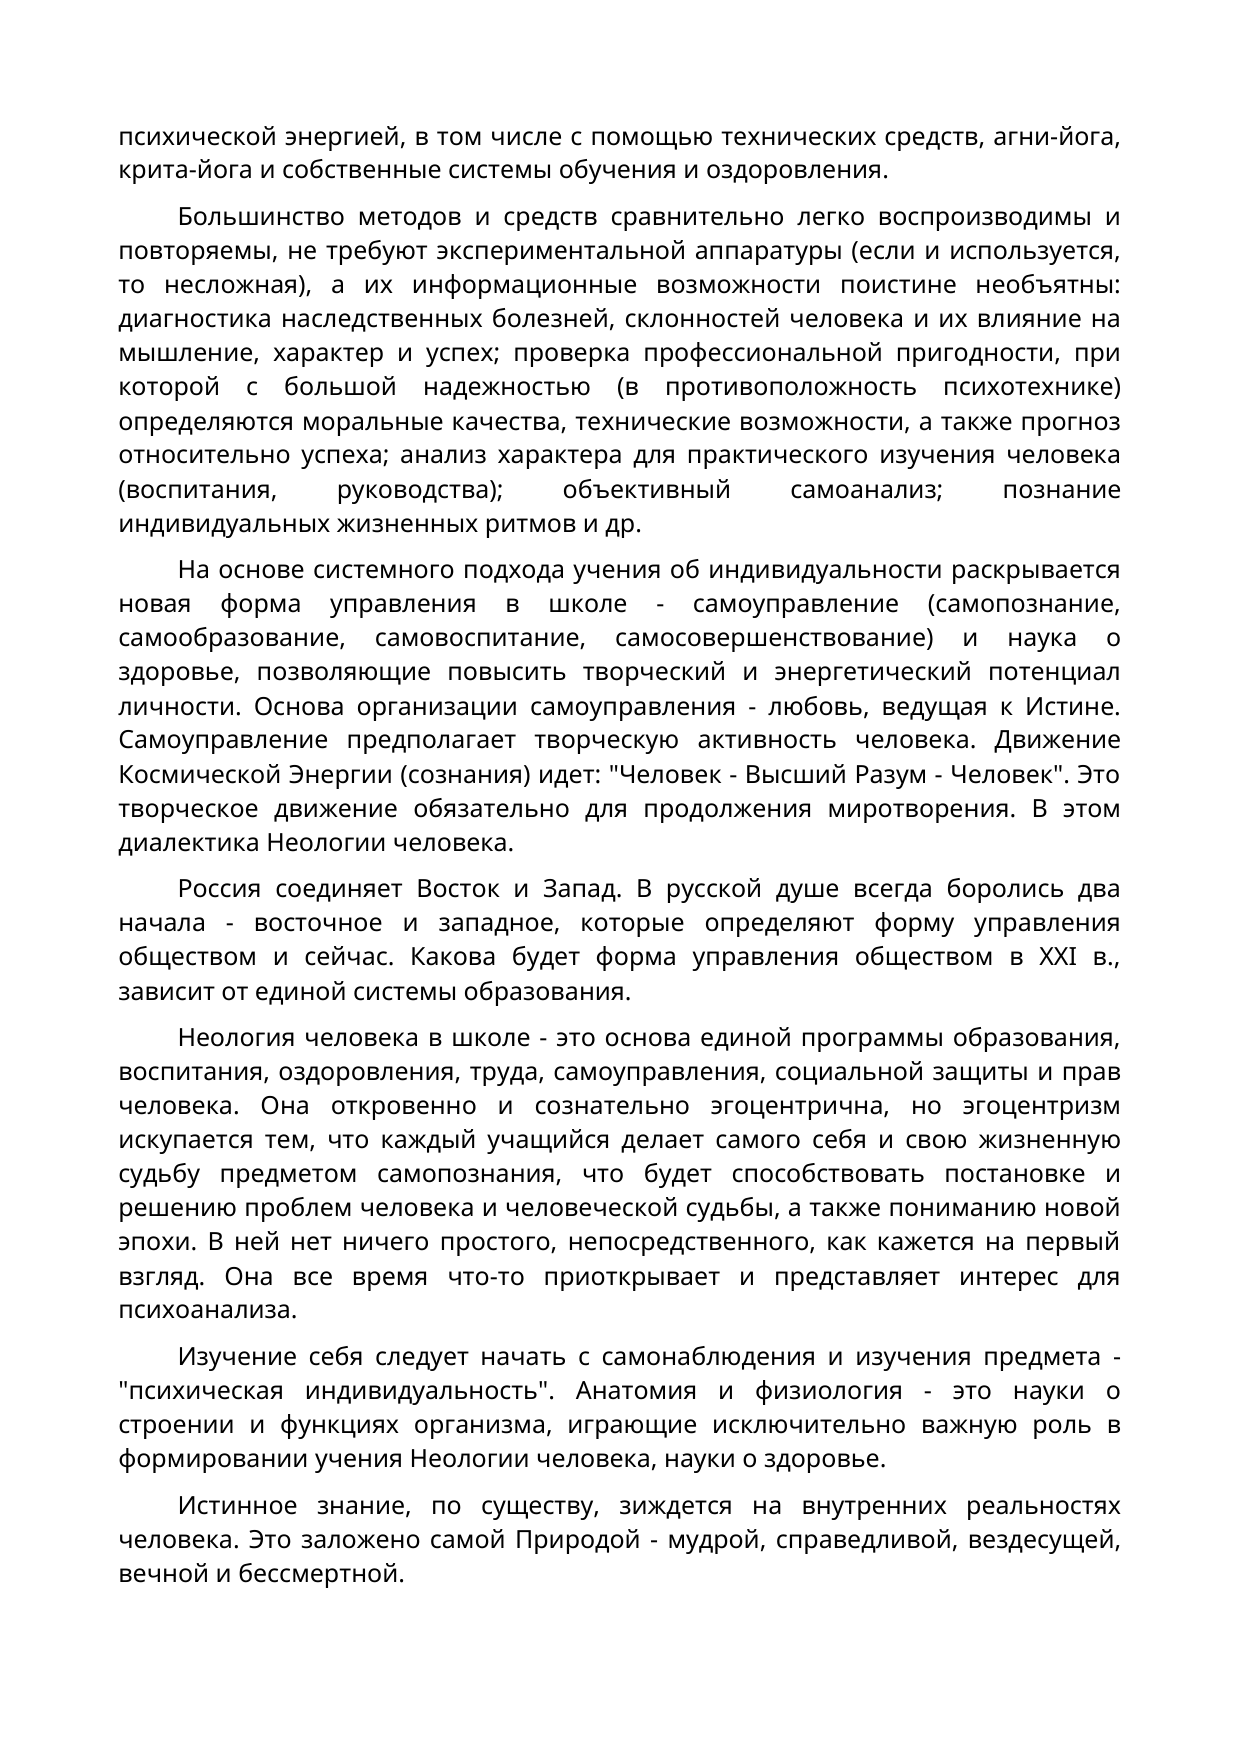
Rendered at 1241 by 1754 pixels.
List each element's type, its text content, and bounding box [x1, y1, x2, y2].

text Россия соединяет Восток и Запад. В русской душе всегда боролись два начала - восточное и западное, которые определяют форму управления обществом и сейчас. Какова будет форма управления обществом в ХХI в., зависит от единой системы образования. [118, 871, 1122, 1007]
text Большинство методов и средств сравнительно легко воспроизводимы и повторяемы, не требуют экспериментальной аппаратуры (если и используется, то несложная), а их информационные возможности поистине необъятны: диагностика наследственных болезней, склонностей человека и их влияние на мышление, характер и успех; проверка профессиональной пригодности, при которой с большой надежностью (в противоположность психотехнике) определяются моральные качества, технические возможности, а также прогноз относительно успеха; анализ характера для практического изучения человека (воспитания, руководства); объективный самоанализ; познание индивидуальных жизненных ритмов и др. [118, 199, 1122, 539]
text Неология человека в школе - это основа единой программы образования, воспитания, оздоровления, труда, самоуправления, социальной защиты и прав человека. Она откровенно и сознательно эгоцентрична, но эгоцентризм искупается тем, что каждый учащийся делает самого себя и свою жизненную судьбу предметом самопознания, что будет способствовать постановке и решению проблем человека и человеческой судьбы, а также пониманию новой эпохи. В ней нет ничего простого, непосредственного, как кажется на первый взгляд. Она все время что-то приоткрывает и представляет интерес для психоанализа. [118, 1020, 1122, 1326]
text Истинное знание, по существу, зиждется на внутренних реальностях человека. Это заложено самой Природой - мудрой, справедливой, вездесущей, вечной и бессмертной. [118, 1487, 1122, 1590]
text Изучение себя следует начать с самонаблюдения и изучения предмета - "психическая индивидуальность". Анатомия и физиология - это науки о строении и функциях организма, играющие исключительно важную роль в формировании учения Неологии человека, науки о здоровье. [118, 1339, 1122, 1475]
text На основе системного подхода учения об индивидуальности раскрывается новая форма управления в школе - самоуправление (самопознание, самообразование, самовоспитание, самосовершенствование) и наука о здоровье, позволяющие повысить творческий и энергетический потенциал личности. Основа организации самоуправления - любовь, ведущая к Истине. Самоуправление предполагает творческую активность человека. Движение Космической Энергии (сознания) идет: "Человек - Высший Разум - Человек". Это творческое движение обязательно для продолжения миротворения. В этом диалектика Неологии человека. [118, 552, 1122, 858]
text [118, 118, 1122, 186]
